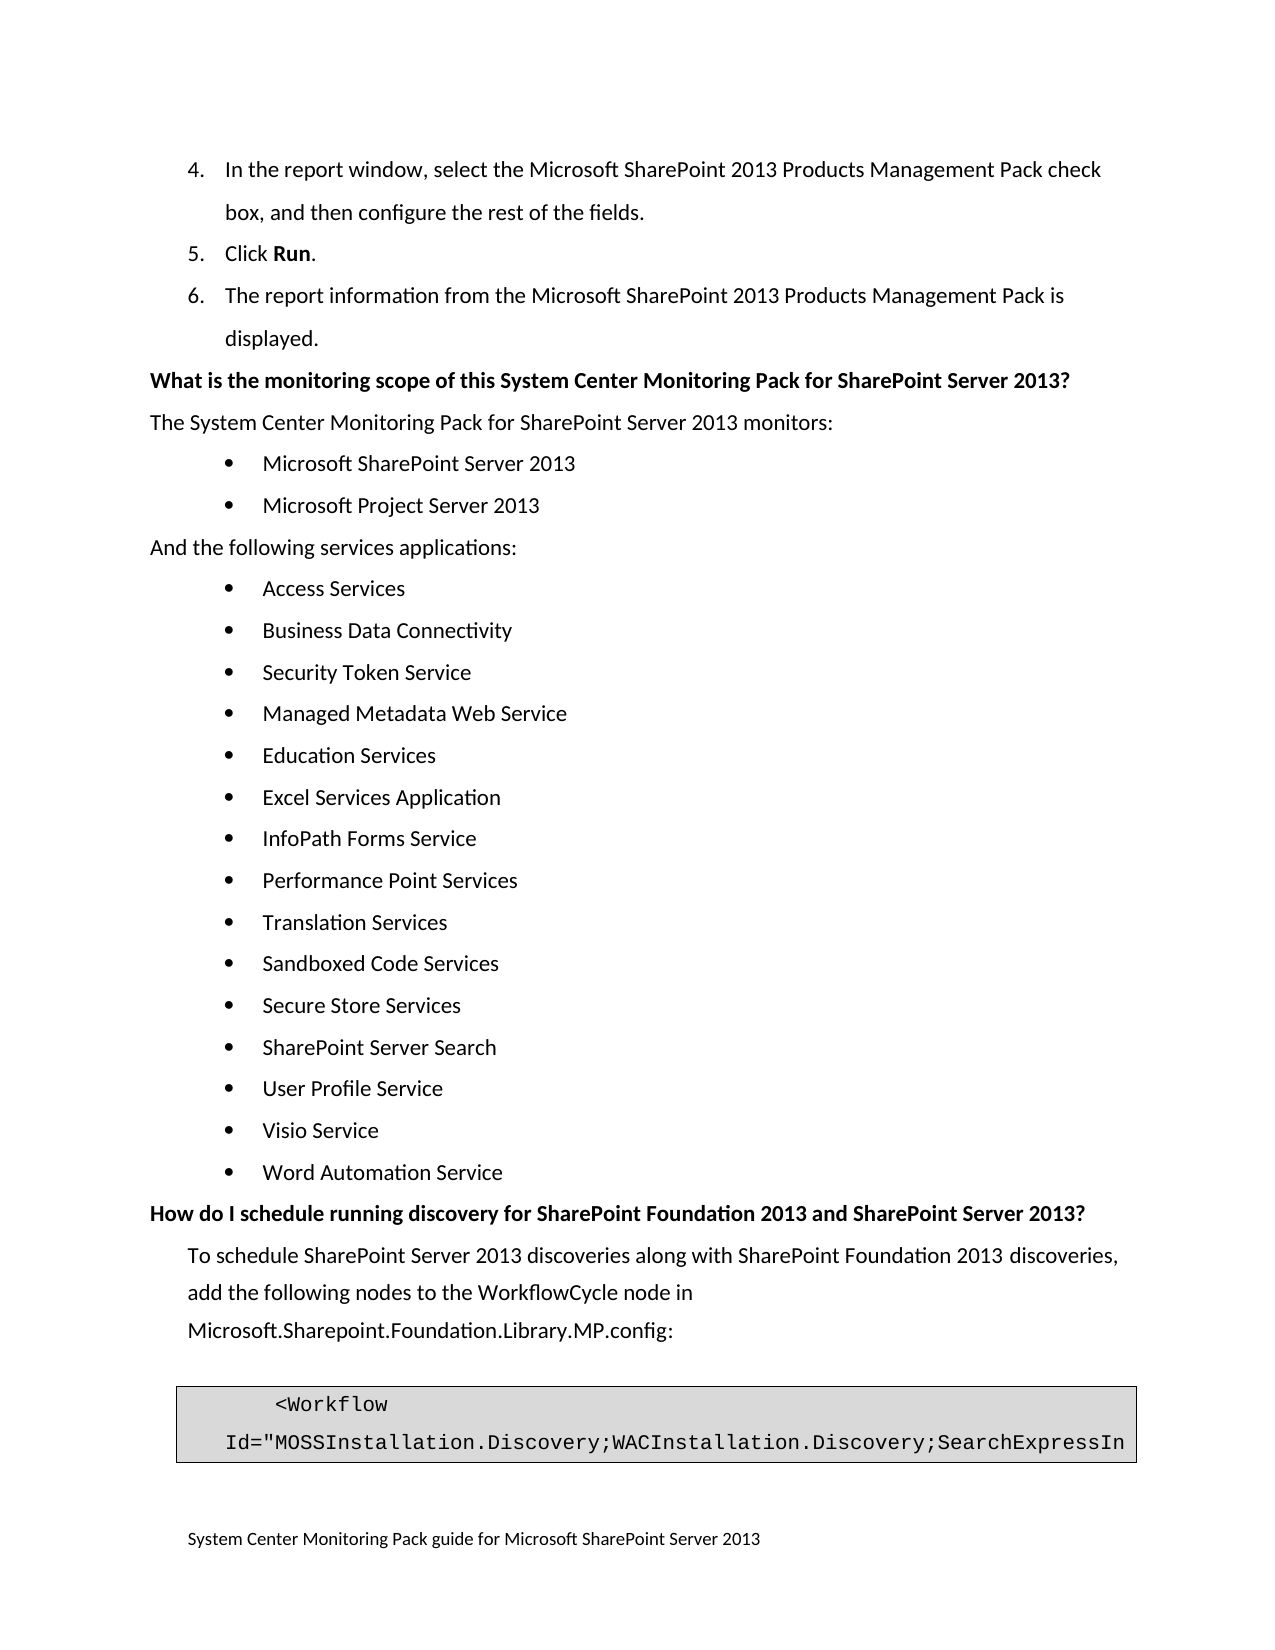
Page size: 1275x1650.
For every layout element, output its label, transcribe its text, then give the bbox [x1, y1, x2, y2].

list Visio Service [225, 1111, 1125, 1149]
list Word Automation Service [225, 1153, 1125, 1190]
list Microsoft SharePoint Server 2013 [225, 444, 1125, 482]
text The System Center Monitoring Pack for SharePoint Server 2013 monitors: [150, 403, 1125, 440]
list Click Run. [187, 235, 1125, 272]
text To schedule SharePoint Server 2013 discoveries along with SharePoint Foundation 2013 discoveries, add the following nodes to the WorkflowCycle node in Microsoft.Sharepoint.Foundation.Library.MP.config: [187, 1236, 1125, 1349]
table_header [177, 1387, 1136, 1462]
list Managed Metadata Web Service [225, 694, 1125, 732]
list Business Data Connectivity [225, 611, 1125, 649]
text How do I schedule running discovery for SharePoint Foundation 2013 and SharePoint Server 2013? [150, 1194, 1125, 1232]
list Performance Point Services [225, 861, 1125, 899]
list Security Token Service [225, 653, 1125, 690]
list Translation Services [225, 903, 1125, 940]
list Education Services [225, 736, 1125, 774]
text What is the monitoring scope of this System Center Monitoring Pack for SharePoint Server 2013? [150, 361, 1125, 399]
list User Profile Service [225, 1069, 1125, 1107]
list Access Services [225, 569, 1125, 607]
list Excel Services Application [225, 778, 1125, 815]
list The report information from the Microsoft SharePoint 2013 Products Management Pack is displayed. [187, 276, 1125, 357]
list Secure Store Services [225, 986, 1125, 1024]
list SharePoint Server Search [225, 1028, 1125, 1065]
list In the report window, select the Microsoft SharePoint 2013 Products Management Pack check box, and then configure the rest of the fields. [187, 150, 1125, 231]
list Microsoft Project Server 2013 [225, 486, 1125, 524]
list Sandboxed Code Services [225, 944, 1125, 982]
text And the following services applications: [150, 528, 1125, 565]
list InfoPath Forms Service [225, 819, 1125, 857]
